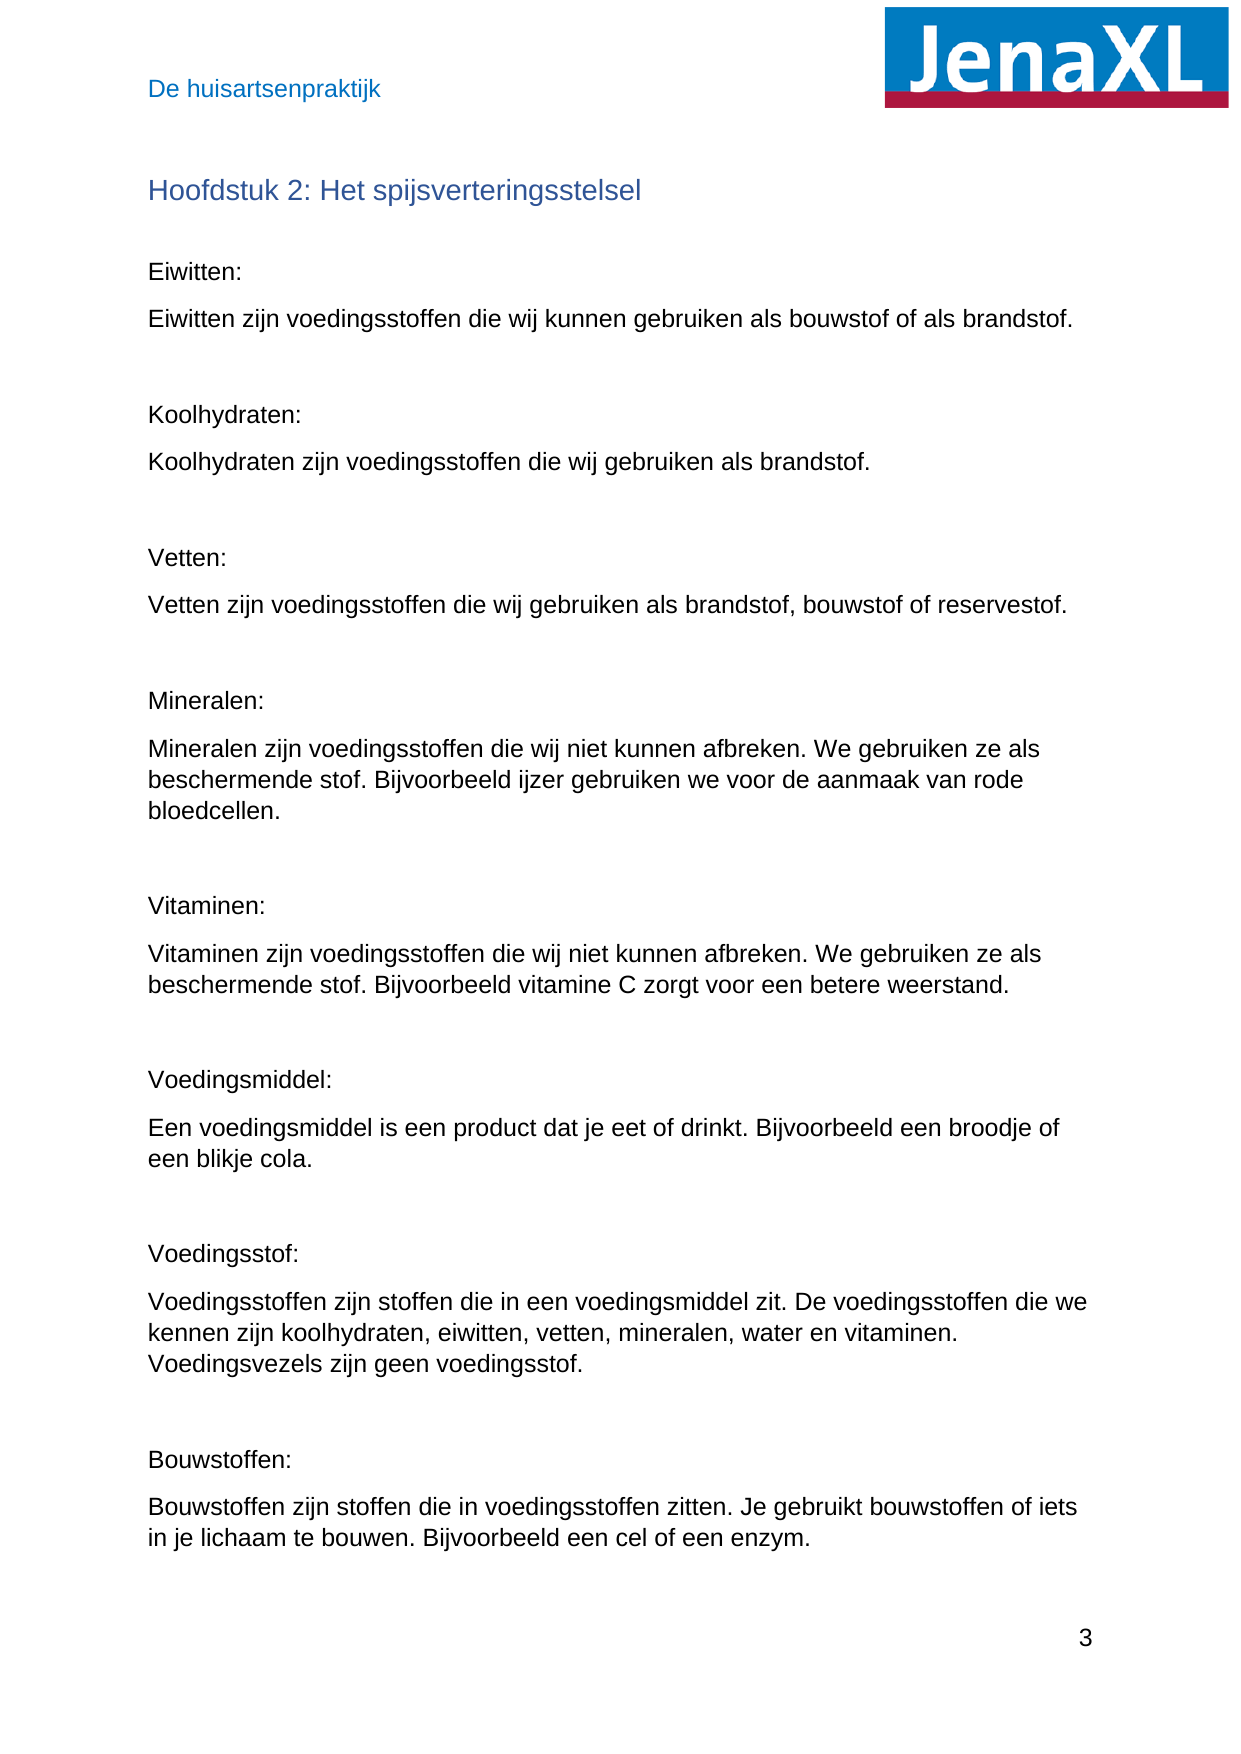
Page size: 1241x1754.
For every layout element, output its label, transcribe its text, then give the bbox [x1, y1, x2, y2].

text Vetten zijn voedingsstoffen die wij gebruiken als brandstof, bouwstof of reservestof. [148, 590, 1093, 619]
text Vitaminen: [148, 891, 1093, 920]
text Een voedingsmiddel is een product dat je eet of drinkt. Bijvoorbeeld een broodje of een blikje cola. [148, 1113, 1093, 1173]
text Koolhydraten: [148, 399, 1093, 428]
text Bouwstoffen zijn stoffen die in voedingsstoffen zitten. Je gebruikt bouwstoffen of iets in je lichaam te bouwen. Bijvoorbeeld een cel of een enzym. [148, 1492, 1093, 1552]
text Bouwstoffen: [148, 1444, 1093, 1473]
text Eiwitten zijn voedingsstoffen die wij kunnen gebruiken als bouwstof of als brandstof. [148, 304, 1093, 333]
text Mineralen zijn voedingsstoffen die wij niet kunnen afbreken. We gebruiken ze als beschermende stof. Bijvoorbeeld ijzer gebruiken we voor de aanmaak van rode bloedcellen. [148, 733, 1093, 824]
text Voedingsstoffen zijn stoffen die in een voedingsmiddel zit. De voedingsstoffen die we kennen zijn koolhydraten, eiwitten, vetten, mineralen, water en vitaminen. Voedingsvezels zijn geen voedingsstof. [148, 1287, 1093, 1378]
text Vitaminen zijn voedingsstoffen die wij niet kunnen afbreken. We gebruiken ze als beschermende stof. Bijvoorbeeld vitamine C zorgt voor een betere weerstand. [148, 939, 1093, 998]
text Voedingsmiddel: [148, 1065, 1093, 1094]
text Voedingsstof: [148, 1239, 1093, 1268]
text Koolhydraten zijn voedingsstoffen die wij gebruiken als brandstof. [148, 447, 1093, 476]
text Vetten: [148, 543, 1093, 571]
picture [884, 7, 1229, 108]
text Eiwitten: [148, 256, 1093, 285]
subtitle Hoofdstuk 2: Het spijsverteringsstelsel [148, 173, 1093, 206]
text Mineralen: [148, 686, 1093, 714]
